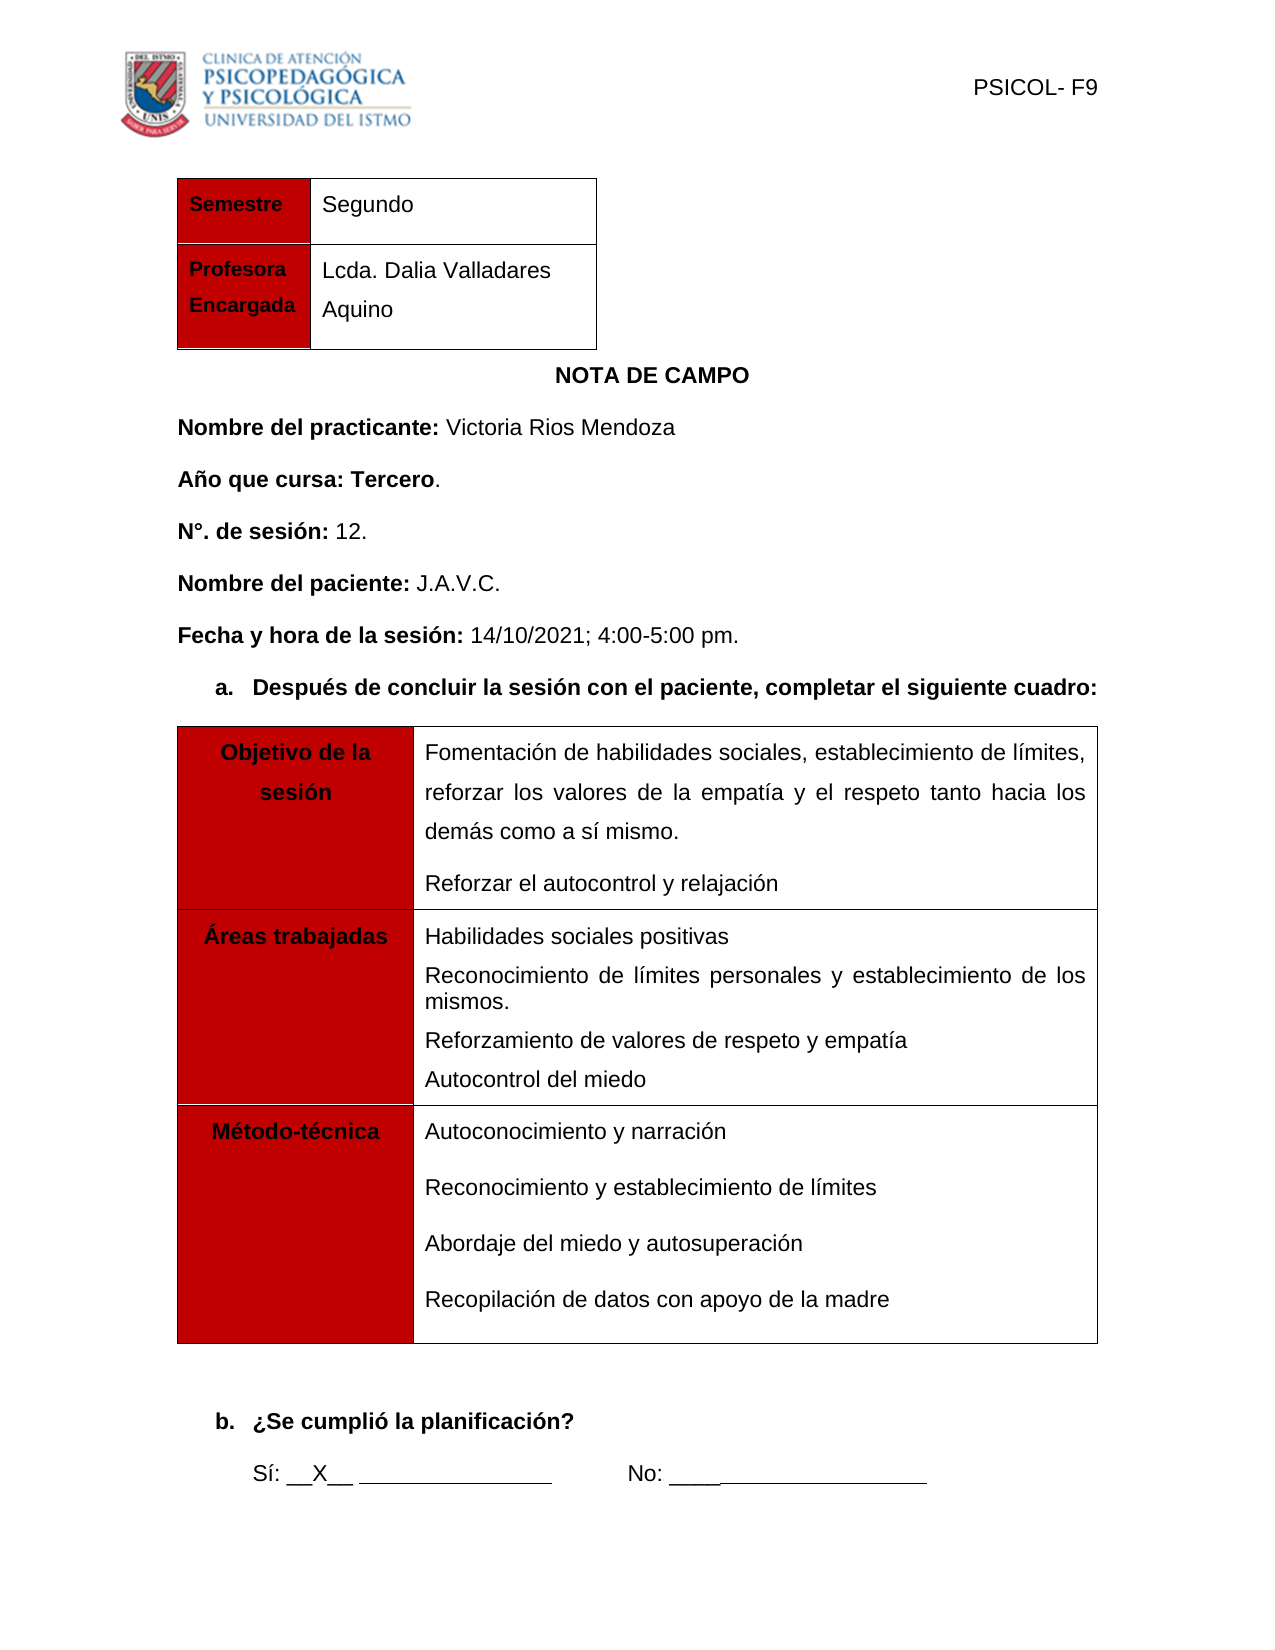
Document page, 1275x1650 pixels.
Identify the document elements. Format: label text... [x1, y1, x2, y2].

list Después de concluir la sesión con el paciente, completar el siguiente cuadro: [215, 674, 1127, 700]
text Sí: __X__ No: ____ [252, 1460, 1127, 1486]
text Nombre del practicante: Victoria Rios Mendoza [177, 414, 1127, 440]
table_header Objetivo de la sesión [178, 727, 413, 909]
text Nombre del paciente: J.A.V.C. [177, 570, 1127, 596]
table_cell Lcda. Dalia Valladares Aquino [311, 245, 596, 348]
table_header Semestre [178, 179, 310, 243]
picture [65, 20, 437, 148]
text Año que cursa: Tercero. [177, 466, 1127, 492]
table_cell Profesora Encargada [178, 245, 310, 348]
text Fecha y hora de la sesión: 14/10/2021; 4:00-5:00 pm. [177, 622, 1127, 648]
text N°. de sesión: 12. [177, 518, 1127, 544]
table_header Fomentación de habilidades sociales, establecimiento de límites, reforzar los valores de la empatía y el respeto tanto hacia los demás como a sí mismo. Reforzar el autocontrol y relajación [414, 727, 1097, 909]
table_header Segundo [311, 179, 596, 243]
table_cell Método-técnica [178, 1106, 413, 1343]
table_cell Habilidades sociales positivas Reconocimiento de límites personales y establecimiento de los mismos. Reforzamiento de valores de respeto y empatía Autocontrol del miedo [414, 910, 1097, 1104]
table_cell Autoconocimiento y narración Reconocimiento y establecimiento de límites Abordaje del miedo y autosuperación Recopilación de datos con apoyo de la madre [414, 1106, 1097, 1343]
list ¿Se cumplió la planificación? [215, 1408, 1127, 1434]
text NOTA DE CAMPO [177, 362, 1127, 388]
table_cell Áreas trabajadas [178, 910, 413, 1104]
